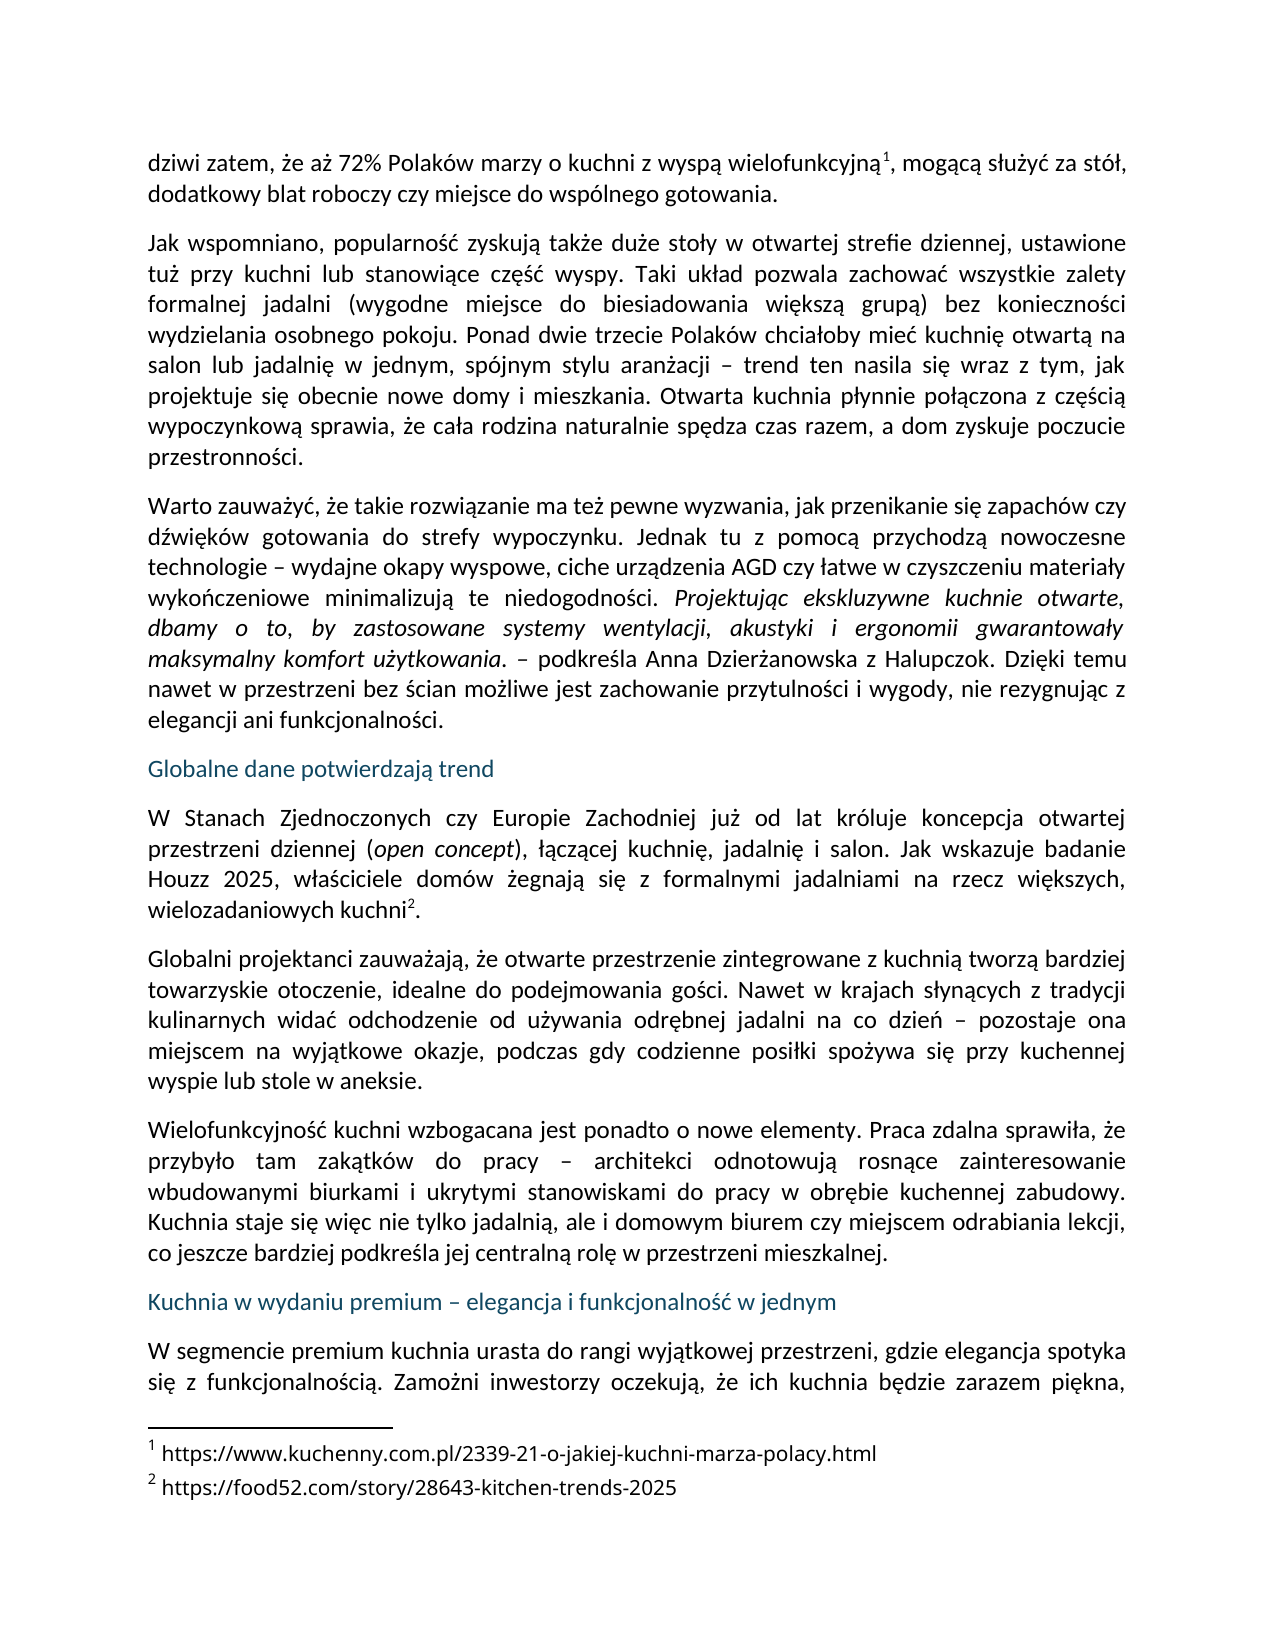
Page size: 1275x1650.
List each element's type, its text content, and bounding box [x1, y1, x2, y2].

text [148, 1335, 1127, 1396]
text Warto zauważyć, że takie rozwiązanie ma też pewne wyzwania, jak przenikanie się zapachów czy dźwięków gotowania do strefy wypoczynku. Jednak tu z pomocą przychodzą nowoczesne technologie – wydajne okapy wyspowe, ciche urządzenia AGD czy łatwe w czyszczeniu materiały wykończeniowe minimalizują te niedogodności. Projektując ekskluzywne kuchnie otwarte, dbamy o to, by zastosowane systemy wentylacji, akustyki i ergonomii gwarantowały maksymalny komfort użytkowania. – podkreśla Anna Dzierżanowska z Halupczok. Dzięki temu nawet w przestrzeni bez ścian możliwe jest zachowanie przytulności i wygody, nie rezygnując z elegancji ani funkcjonalności. [148, 490, 1127, 734]
subtitle Globalne dane potwierdzają trend [148, 753, 1127, 784]
text Wielofunkcyjność kuchni wzbogacana jest ponadto o nowe elementy. Praca zdalna sprawiła, że przybyło tam zakątków do pracy – architekci odnotowują rosnące zainteresowanie wbudowanymi biurkami i ukrytymi stanowiskami do pracy w obrębie kuchennej zabudowy. Kuchnia staje się więc nie tylko jadalnią, ale i domowym biurem czy miejscem odrabiania lekcji, co jeszcze bardziej podkreśla jej centralną rolę w przestrzeni mieszkalnej. [148, 1115, 1127, 1267]
text W Stanach Zjednoczonych czy Europie Zachodniej już od lat króluje koncepcja otwartej przestrzeni dziennej (open concept), łączącej kuchnię, jadalnię i salon. Jak wskazuje badanie Houzz 2025, właściciele domów żegnają się z formalnymi jadalniami na rzecz większych, wielozadaniowych kuchni. [148, 802, 1127, 924]
subtitle Kuchnia w wydaniu premium – elegancja i funkcjonalność w jednym [148, 1286, 1127, 1317]
text Jak wspomniano, popularność zyskują także duże stoły w otwartej strefie dziennej, ustawione tuż przy kuchni lub stanowiące część wyspy. Taki układ pozwala zachować wszystkie zalety formalnej jadalni (wygodne miejsce do biesiadowania większą grupą) bez konieczności wydzielania osobnego pokoju. Ponad dwie trzecie Polaków chciałoby mieć kuchnię otwartą na salon lub jadalnię w jednym, spójnym stylu aranżacji – trend ten nasila się wraz z tym, jak projektuje się obecnie nowe domy i mieszkania. Otwarta kuchnia płynnie połączona z częścią wypoczynkową sprawia, że cała rodzina naturalnie spędza czas razem, a dom zyskuje poczucie przestronności. [148, 227, 1127, 472]
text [148, 148, 1127, 209]
text Globalni projektanci zauważają, że otwarte przestrzenie zintegrowane z kuchnią tworzą bardziej towarzyskie otoczenie, idealne do podejmowania gości. Nawet w krajach słynących z tradycji kulinarnych widać odchodzenie od używania odrębnej jadalni na co dzień – pozostaje ona miejscem na wyjątkowe okazje, podczas gdy codzienne posiłki spożywa się przy kuchennej wyspie lub stole w aneksie. [148, 943, 1127, 1096]
